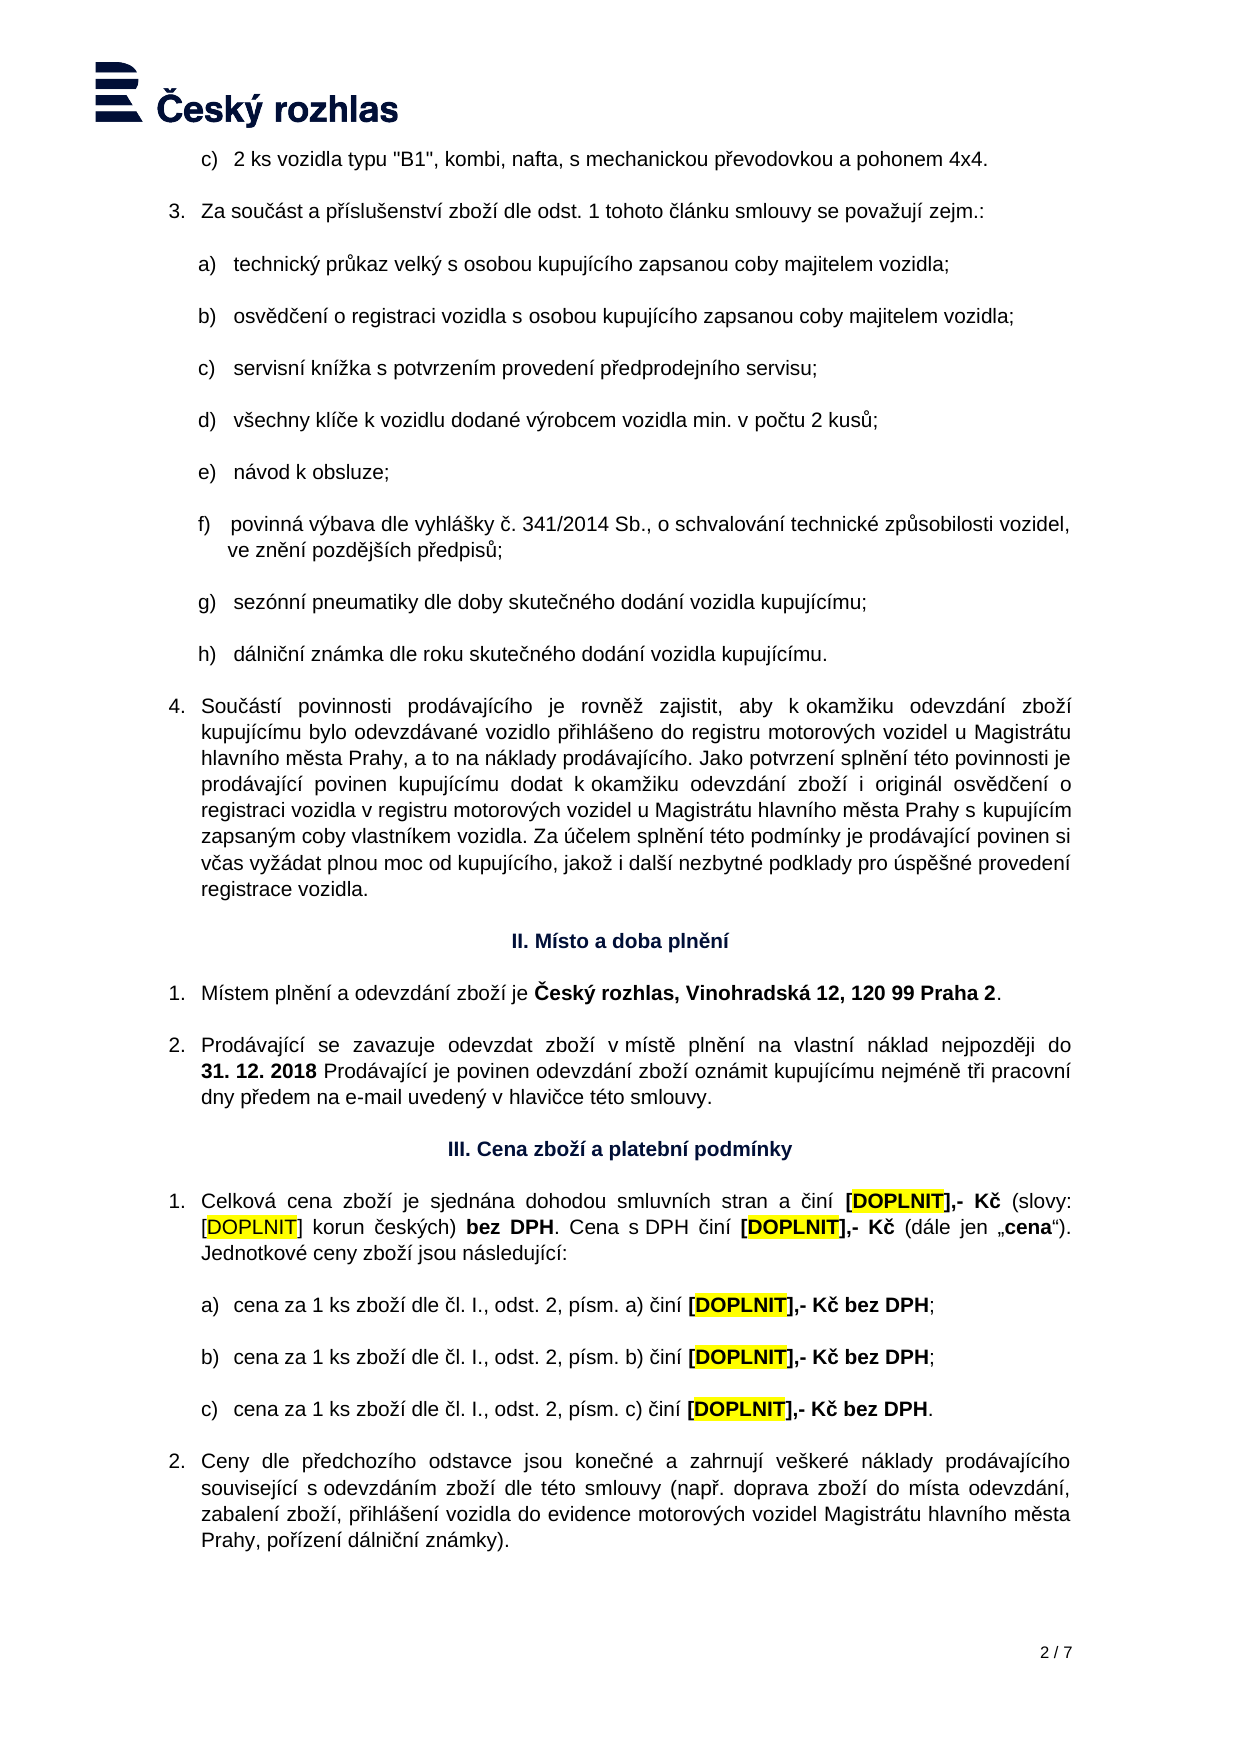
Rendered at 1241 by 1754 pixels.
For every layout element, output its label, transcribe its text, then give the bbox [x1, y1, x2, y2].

list cena za 1 ks zboží dle čl. I., odst. 2, písm. b) činí [DOPLNIT],- Kč bez DPH; [201, 1344, 1072, 1370]
list osvědčení o registraci vozidla s osobou kupujícího zapsanou coby majitelem vozidla; [198, 302, 1072, 328]
list sezónní pneumatiky dle doby skutečného dodání vozidla kupujícímu; [198, 589, 1072, 615]
list Za součást a příslušenství zboží dle odst. 1 tohoto článku smlouvy se považují zejm.: [168, 198, 1072, 224]
list Ceny dle předchozího odstavce jsou konečné a zahrnují veškeré náklady prodávajícího související s odevzdáním zboží dle této smlouvy (např. doprava zboží do místa odevzdání, zabalení zboží, přihlášení vozidla do evidence motorových vozidel Magistrátu hlavního města Prahy, pořízení dálniční známky). [168, 1448, 1072, 1552]
list 2 ks vozidla typu "B1", kombi, nafta, s mechanickou převodovkou a pohonem 4x4. [201, 146, 1072, 172]
list Součástí povinnosti prodávajícího je rovněž zajistit, aby k okamžiku odevzdání zboží kupujícímu bylo odevzdávané vozidlo přihlášeno do registru motorových vozidel u Magistrátu hlavního města Prahy, a to na náklady prodávajícího. Jako potvrzení splnění této povinnosti je prodávající povinen kupujícímu dodat k okamžiku odevzdání zboží i originál osvědčení o registraci vozidla v registru motorových vozidel u Magistrátu hlavního města Prahy s kupujícím zapsaným coby vlastníkem vozidla. Za účelem splnění této podmínky je prodávající povinen si včas vyžádat plnou moc od kupujícího, jakož i další nezbytné podklady pro úspěšné provedení registrace vozidla. [168, 693, 1072, 901]
list Prodávající se zavazuje odevzdat zboží v místě plnění na vlastní náklad nejpozději do 31. 12. 2018 Prodávající je povinen odevzdání zboží oznámit kupujícímu nejméně tři pracovní dny předem na e-mail uvedený v hlavičce této smlouvy. [168, 1031, 1072, 1109]
picture [95, 62, 398, 128]
list cena za 1 ks zboží dle čl. I., odst. 2, písm. c) činí [DOPLNIT],- Kč bez DPH. [201, 1396, 1072, 1422]
list cena za 1 ks zboží dle čl. I., odst. 2, písm. a) činí [DOPLNIT],- Kč bez DPH; [201, 1292, 1072, 1318]
list všechny klíče k vozidlu dodané výrobcem vozidla min. v počtu 2 kusů; [198, 406, 1072, 432]
subtitle Cena zboží a platební podmínky [168, 1136, 1072, 1162]
list Místem plnění a odevzdání zboží je Český rozhlas, Vinohradská 12, 120 99 Praha 2. [168, 979, 1072, 1005]
list dálniční známka dle roku skutečného dodání vozidla kupujícímu. [198, 641, 1072, 667]
list servisní knížka s potvrzením provedení předprodejního servisu; [198, 354, 1072, 380]
list technický průkaz velký s osobou kupujícího zapsanou coby majitelem vozidla; [198, 250, 1072, 276]
list návod k obsluze; [198, 458, 1072, 484]
list Celková cena zboží je sjednána dohodou smluvních stran a činí [DOPLNIT],- Kč (slovy: [DOPLNIT] korun českých) bez DPH. Cena s DPH činí [DOPLNIT],- Kč (dále jen „cena“). Jednotkové ceny zboží jsou následující: [168, 1188, 1072, 1266]
subtitle Místo a doba plnění [168, 927, 1072, 953]
list povinná výbava dle vyhlášky č. 341/2014 Sb., o schvalování technické způsobilosti vozidel, ve znění pozdějších předpisů; [198, 511, 1072, 563]
